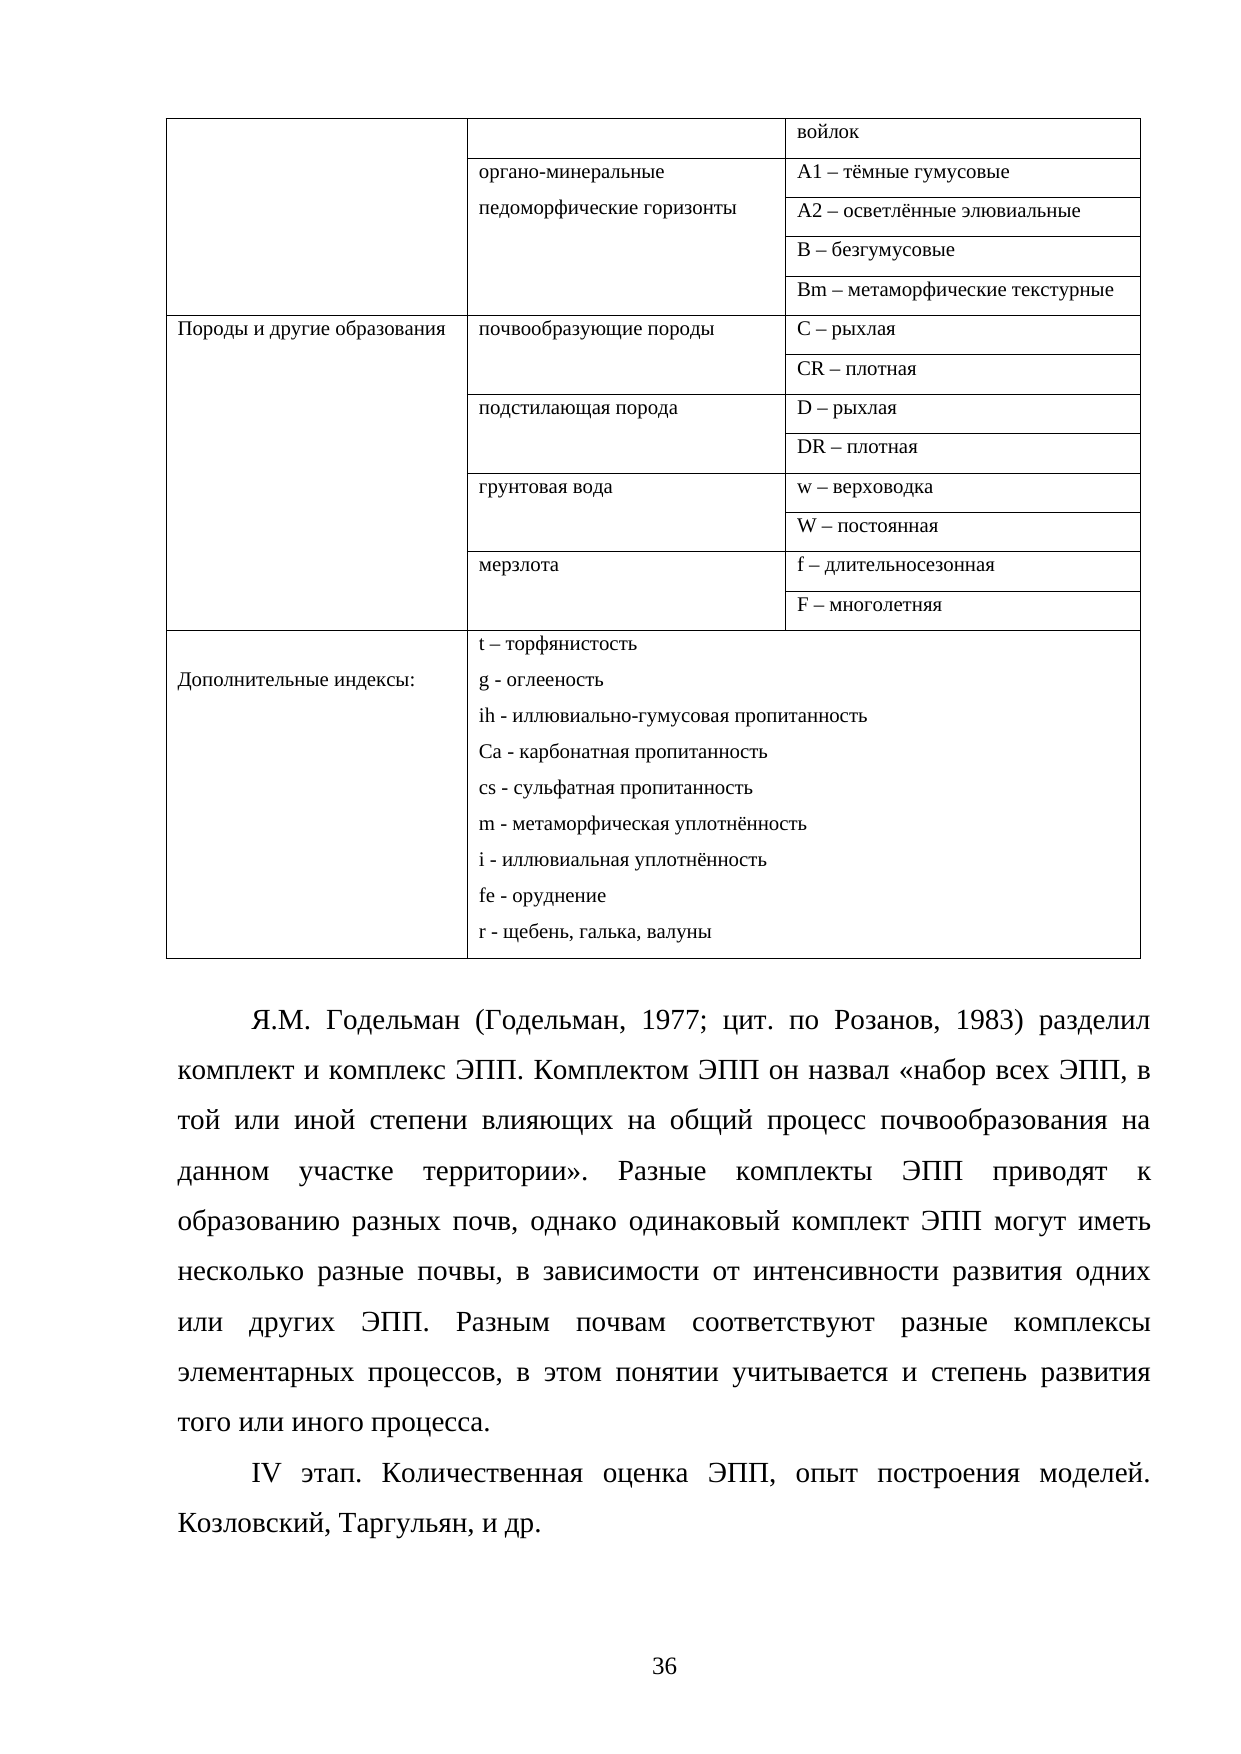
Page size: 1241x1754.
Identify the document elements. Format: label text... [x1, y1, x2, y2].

table_cell грунтовая вода [468, 474, 785, 551]
text IV этап. Количественная оценка ЭПП, опыт построения моделей. Козловский, Таргульян, и др. [177, 1455, 1152, 1538]
table_cell f – длительносезонная [786, 552, 1140, 591]
table_cell мерзлота [468, 552, 785, 630]
table_cell C – рыхлая [786, 316, 1140, 354]
table_cell A2 – осветлённые элювиальные [786, 198, 1140, 236]
table_cell D – рыхлая [786, 395, 1140, 433]
table_cell органо-минеральные педоморфические горизонты [468, 159, 785, 315]
table_cell w – верховодка [786, 474, 1140, 512]
text Я.М. Годельман (Годельман, 1977; цит. по Розанов, 1983) разделил комплект и комплекс ЭПП. Комплектом ЭПП он назвал «набор всех ЭПП, в той или иной степени влияющих на общий процесс почвообразования на данном участке территории». Разные комплекты ЭПП приводят к образованию разных почв, однако одинаковый комплект ЭПП могут иметь несколько разные почвы, в зависимости от интенсивности развития одних или других ЭПП. Разным почвам соответствуют разные комплексы элементарных процессов, в этом понятии учитывается и степень развития того или иного процесса. [177, 1002, 1152, 1438]
table_cell Породы и другие образования [167, 316, 467, 630]
table_cell подстилающая порода [468, 395, 785, 472]
table_cell F – многолетняя [786, 592, 1140, 630]
table_cell DR – плотная [786, 434, 1140, 472]
table_cell почвообразующие породы [468, 316, 785, 394]
table_cell t – торфянистость g - оглееность ih - иллювиально-гумусовая пропитанность Ca - карбонатная пропитанность cs - сульфатная пропитанность m - метаморфическая уплотнённость i - иллювиальная уплотнённость fe - оруднение r - щебень, галька, валуны [468, 631, 1140, 958]
table_cell Bm – метаморфические текстурные [786, 277, 1140, 315]
table_cell B – безгумусовые [786, 237, 1140, 276]
table_cell W – постоянная [786, 513, 1140, 551]
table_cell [786, 119, 1140, 157]
table_cell A1 – тёмные гумусовые [786, 159, 1140, 197]
table_cell CR – плотная [786, 355, 1140, 394]
table_cell Дополнительные индексы: [167, 631, 467, 958]
